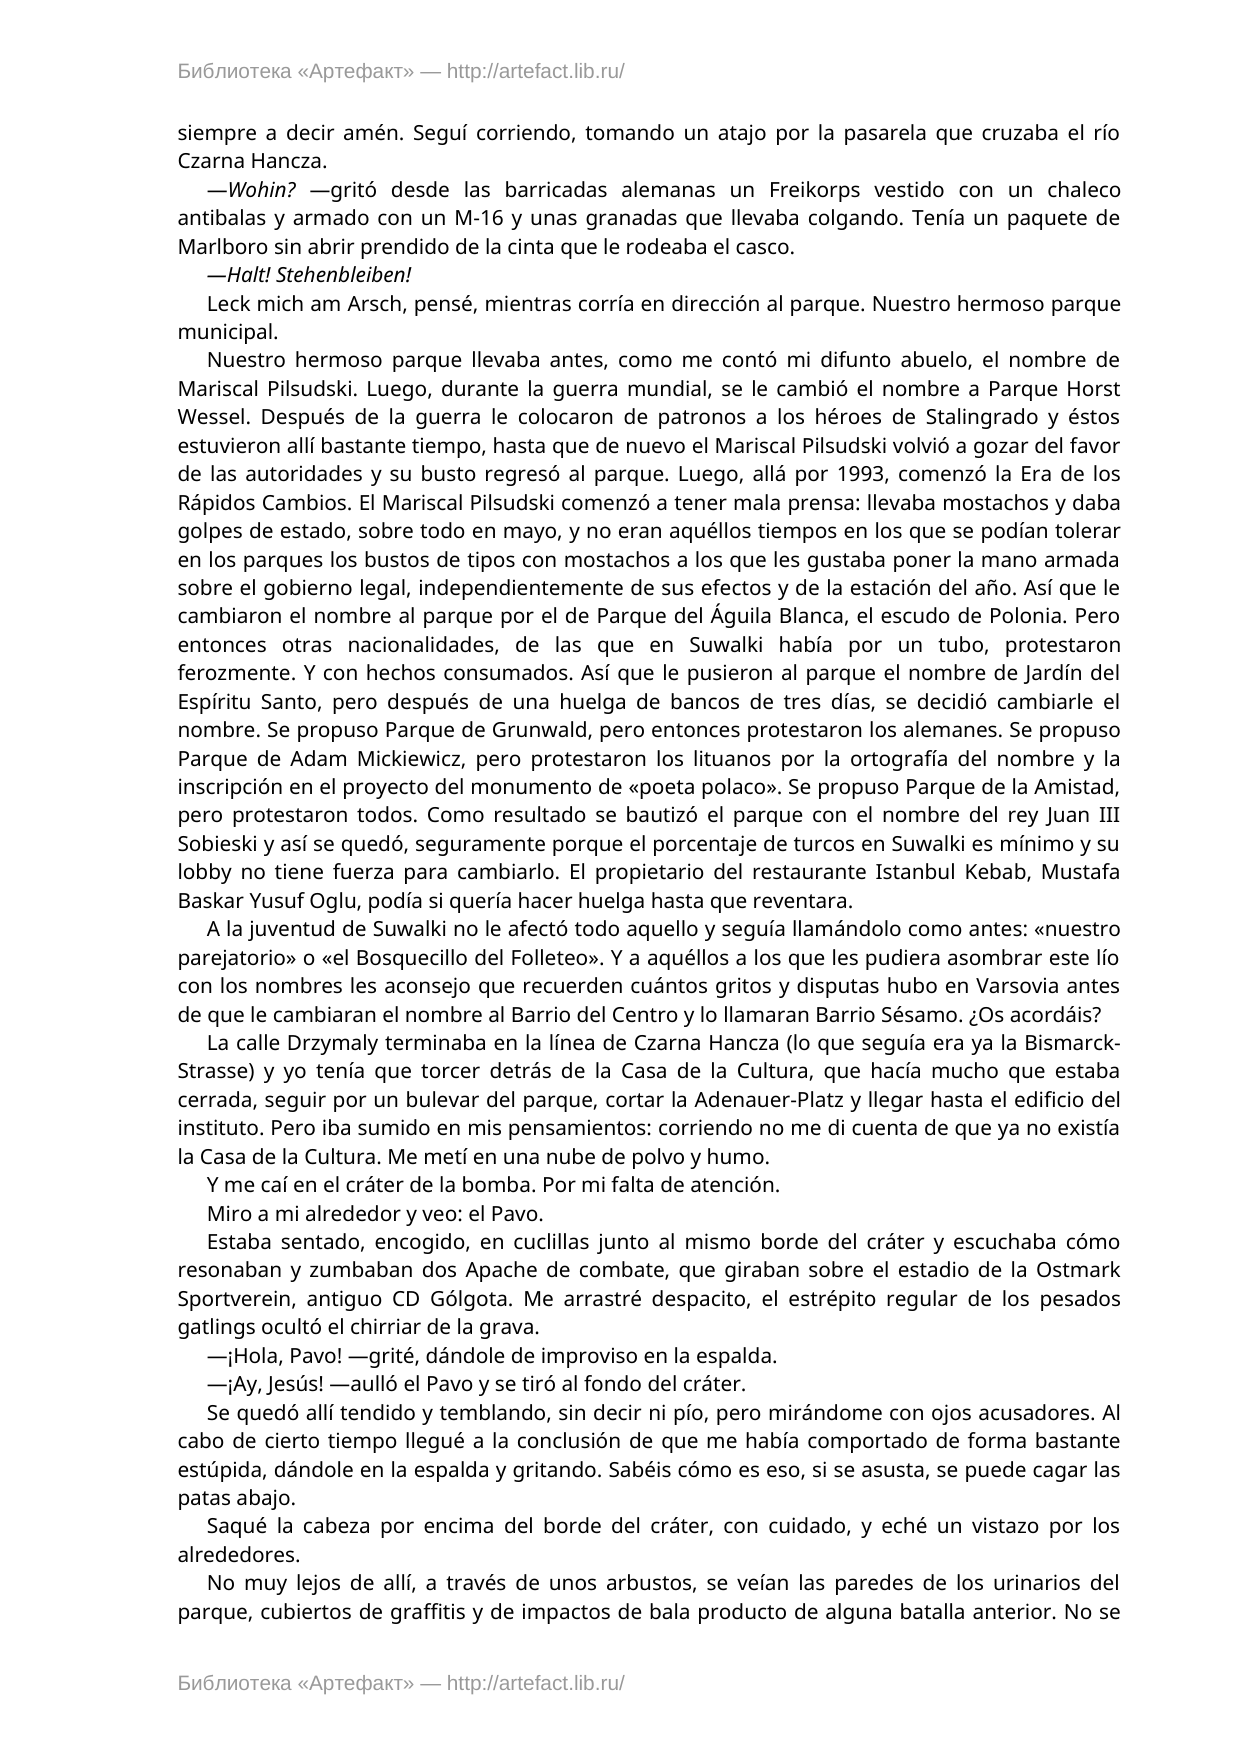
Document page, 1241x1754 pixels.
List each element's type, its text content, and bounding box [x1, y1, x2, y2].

text Se quedó allí tendido y temblando, sin decir ni pío, pero mirándome con ojos acusadores. Al cabo de cierto tiempo llegué a la conclusión de que me había comportado de forma bastante estúpida, dándole en la espalda y gritando. Sabéis cómo es eso, si se asusta, se puede cagar las patas abajo. [177, 1398, 1122, 1512]
text Saqué la cabeza por encima del borde del cráter, con cuidado, y eché un vistazo por los alrededores. [177, 1512, 1122, 1568]
text —¡Ay, Jesús! —aulló el Pavo y se tiró al fondo del cráter. [177, 1369, 1122, 1398]
text —Wohin? —gritó desde las barricadas alemanas un Freikorps vestido con un chaleco antibalas y armado con un M-16 y unas granadas que llevaba colgando. Tenía un paquete de Marlboro sin abrir prendido de la cinta que le rodeaba el casco. [177, 175, 1122, 260]
text Leck mich am Arsch, pensé, mientras corría en dirección al parque. Nuestro hermoso parque municipal. [177, 289, 1122, 346]
text Nuestro hermoso parque llevaba antes, como me contó mi difunto abuelo, el nombre de Mariscal Pilsudski. Luego, durante la guerra mundial, se le cambió el nombre a Parque Horst Wessel. Después de la guerra le colocaron de patronos a los héroes de Stalingrado y éstos estuvieron allí bastante tiempo, hasta que de nuevo el Mariscal Pilsudski volvió a gozar del favor de las autoridades y su busto regresó al parque. Luego, allá por 1993, comenzó la Era de los Rápidos Cambios. El Mariscal Pilsudski comenzó a tener mala prensa: llevaba mostachos y daba golpes de estado, sobre todo en mayo, y no eran aquéllos tiempos en los que se podían tolerar en los parques los bustos de tipos con mostachos a los que les gustaba poner la mano armada sobre el gobierno legal, independientemente de sus efectos y de la estación del año. Así que le cambiaron el nombre al parque por el de Parque del Águila Blanca, el escudo de Polonia. Pero entonces otras nacionalidades, de las que en Suwalki había por un tubo, protestaron ferozmente. Y con hechos consumados. Así que le pusieron al parque el nombre de Jardín del Espíritu Santo, pero después de una huelga de bancos de tres días, se decidió cambiarle el nombre. Se propuso Parque de Grunwald, pero entonces protestaron los alemanes. Se propuso Parque de Adam Mickiewicz, pero protestaron los lituanos por la ortografía del nombre y la inscripción en el proyecto del monumento de «poeta polaco». Se propuso Parque de la Amistad, pero protestaron todos. Como resultado se bautizó el parque con el nombre del rey Juan III Sobieski y así se quedó, seguramente porque el porcentaje de turcos en Suwalki es mínimo y su lobby no tiene fuerza para cambiarlo. El propietario del restaurante Istanbul Kebab, Mustafa Baskar Yusuf Oglu, podía si quería hacer huelga hasta que reventara. [177, 346, 1122, 914]
text —¡Hola, Pavo! —grité, dándole de improviso en la espalda. [177, 1341, 1122, 1369]
text Y me caí en el cráter de la bomba. Por mi falta de atención. [177, 1170, 1122, 1199]
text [177, 1568, 1122, 1625]
text Estaba sentado, encogido, en cuclillas junto al mismo borde del cráter y escuchaba cómo resonaban y zumbaban dos Apache de combate, que giraban sobre el estadio de la Ostmark Sportverein, antiguo CD Gólgota. Me arrastré despacito, el estrépito regular de los pesados gatlings ocultó el chirriar de la grava. [177, 1227, 1122, 1341]
text Miro a mi alrededor y veo: el Pavo. [177, 1199, 1122, 1227]
text La calle Drzymaly terminaba en la línea de Czarna Hancza (lo que seguía era ya la Bismarck-Strasse) y yo tenía que torcer detrás de la Casa de la Cultura, que hacía mucho que estaba cerrada, seguir por un bulevar del parque, cortar la Adenauer-Platz y llegar hasta el edificio del instituto. Pero iba sumido en mis pensamientos: corriendo no me di cuenta de que ya no existía la Casa de la Cultura. Me metí en una nube de polvo y humo. [177, 1028, 1122, 1170]
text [177, 118, 1122, 175]
text —Halt! Stehenbleiben! [177, 260, 1122, 289]
text A la juventud de Suwalki no le afectó todo aquello y seguía llamándolo como antes: «nuestro parejatorio» o «el Bosquecillo del Folleteo». Y a aquéllos a los que les pudiera asombrar este lío con los nombres les aconsejo que recuerden cuántos gritos y disputas hubo en Varsovia antes de que le cambiaran el nombre al Barrio del Centro y lo llamaran Barrio Sésamo. ¿Os acordáis? [177, 914, 1122, 1028]
